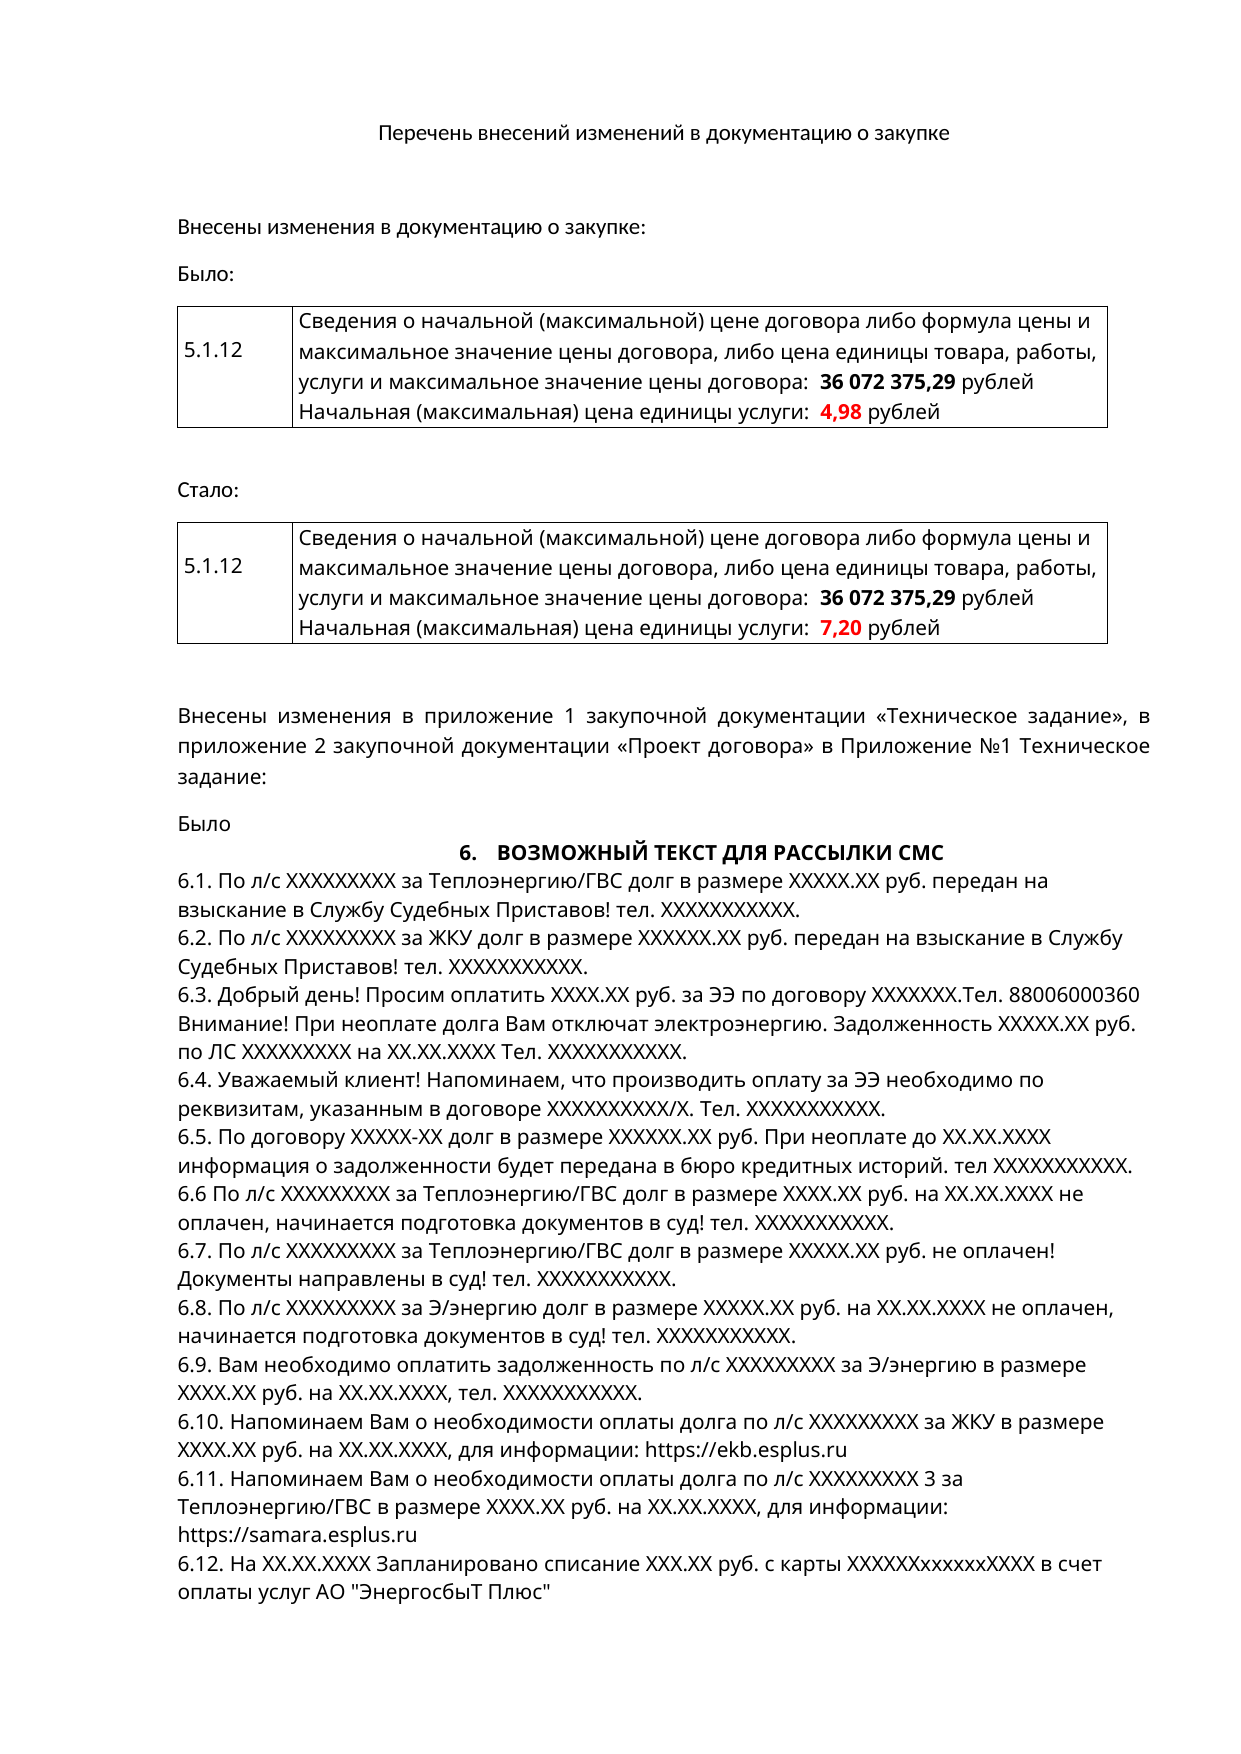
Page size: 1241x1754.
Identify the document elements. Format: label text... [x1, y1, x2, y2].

text 6.4. Уважаемый клиент! Напоминаем, что производить оплату за ЭЭ необходимо по реквизитам, указанным в договоре ХХХХХХХХХХ/Х. Тел. ХХХХХХХХХХХ. [177, 1066, 1152, 1122]
text 6.6 По л/с ХХХХХХХХХ за Теплоэнергию/ГВС долг в размере ХХХХ.ХХ руб. на ХХ.ХХ.ХХХХ не оплачен, начинается подготовка документов в суд! тел. ХХХХХХХХХХХ. [177, 1179, 1152, 1236]
text 6.9. Вам необходимо оплатить задолженность по л/с ХХХХХХХХХ за Э/энергию в размере ХХХХ.ХХ руб. на ХХ.ХХ.ХХХХ, тел. ХХХХХХХХХХХ. [177, 1350, 1152, 1407]
text 6.12. На ХХ.ХХ.ХХХХ Запланировано списание ХХХ.ХХ руб. с карты ХХХХХХxxxxxxХХХХ в счет оплаты услуг АО "ЭнергосбыТ Плюс" [177, 1549, 1152, 1606]
text 6.11. Напоминаем Вам о необходимости оплаты долга по л/с ХХХХХХХХХ 3 за Теплоэнергию/ГВС в размере ХХХХ.ХХ руб. на ХХ.ХХ.ХХХХ, для информации: https://samara.esplus.ru [177, 1464, 1152, 1549]
text 6.3. Добрый день! Просим оплатить ХХХХ.ХХ руб. за ЭЭ по договору ХХХХХХХ.Тел. 88006000360 Внимание! При неоплате долга Вам отключат электроэнергию. Задолженность ХХХХХ.ХХ руб. по ЛС ХХХХХХХХХ на ХХ.ХХ.ХХХХ Тел. ХХХХХХХХХХХ. [177, 980, 1152, 1066]
text 6.8. По л/с ХХХХХХХХХ за Э/энергию долг в размере ХХХХХ.ХХ руб. на ХХ.ХХ.ХХХХ не оплачен, начинается подготовка документов в суд! тел. ХХХХХХХХХХХ. [177, 1293, 1152, 1350]
table_header 5.1.12 [178, 307, 292, 427]
text 6.10. Напоминаем Вам о необходимости оплаты долга по л/с ХХХХХХХХХ за ЖКУ в размере ХХХХ.ХХ руб. на ХХ.ХХ.ХХХХ, для информации: https://ekb.esplus.ru [177, 1407, 1152, 1464]
text 6.2. По л/с ХХХХХХХХХ за ЖКУ долг в размере ХХХХХХ.ХХ руб. передан на взыскание в Службу Судебных Приставов! тел. ХХХХХХХХХХХ. [177, 923, 1152, 980]
text Внесены изменения в документацию о закупке: [177, 212, 1152, 240]
table_header 5.1.12 [178, 523, 292, 643]
list ВОЗМОЖНЫЙ ТЕКСТ ДЛЯ РАССЫЛКИ СМС [252, 838, 1152, 866]
text 6.5. По договору ХХХХХ-ХХ долг в размере ХХХХХХ.ХХ руб. При неоплате до ХХ.ХХ.ХХХХ информация о задолженности будет передана в бюро кредитных историй. тел ХХХХХХХХХХХ. [177, 1122, 1152, 1179]
text Перечень внесений изменений в документацию о закупке [177, 118, 1152, 146]
text Внесены изменения в приложение 1 закупочной документации «Техническое задание», в приложение 2 закупочной документации «Проект договора» в Приложение №1 Техническое задание: [177, 701, 1152, 791]
text Было: [177, 259, 1152, 287]
table_header Сведения о начальной (максимальной) цене договора либо формула цены и максимальное значение цены договора, либо цена единицы товара, работы, услуги и максимальное значение цены договора: 36 072 375,29 рублей Начальная (максимальная) цена единицы услуги: 4,98 рублей [293, 307, 1107, 427]
text 6.7. По л/с ХХХХХХХХХ за Теплоэнергию/ГВС долг в размере ХХХХХ.ХХ руб. не оплачен! Документы направлены в суд! тел. ХХХХХХХХХХХ. [177, 1236, 1152, 1293]
text 6.1. По л/с ХХХХХХХХХ за Теплоэнергию/ГВС долг в размере ХХХХХ.ХХ руб. передан на взыскание в Службу Судебных Приставов! тел. ХХХХХХХХХХХ. [177, 866, 1152, 923]
text Было [177, 809, 1152, 838]
table_header Сведения о начальной (максимальной) цене договора либо формула цены и максимальное значение цены договора, либо цена единицы товара, работы, услуги и максимальное значение цены договора: 36 072 375,29 рублей Начальная (максимальная) цена единицы услуги: 7,20 рублей [293, 523, 1107, 643]
text Стало: [177, 475, 1152, 503]
